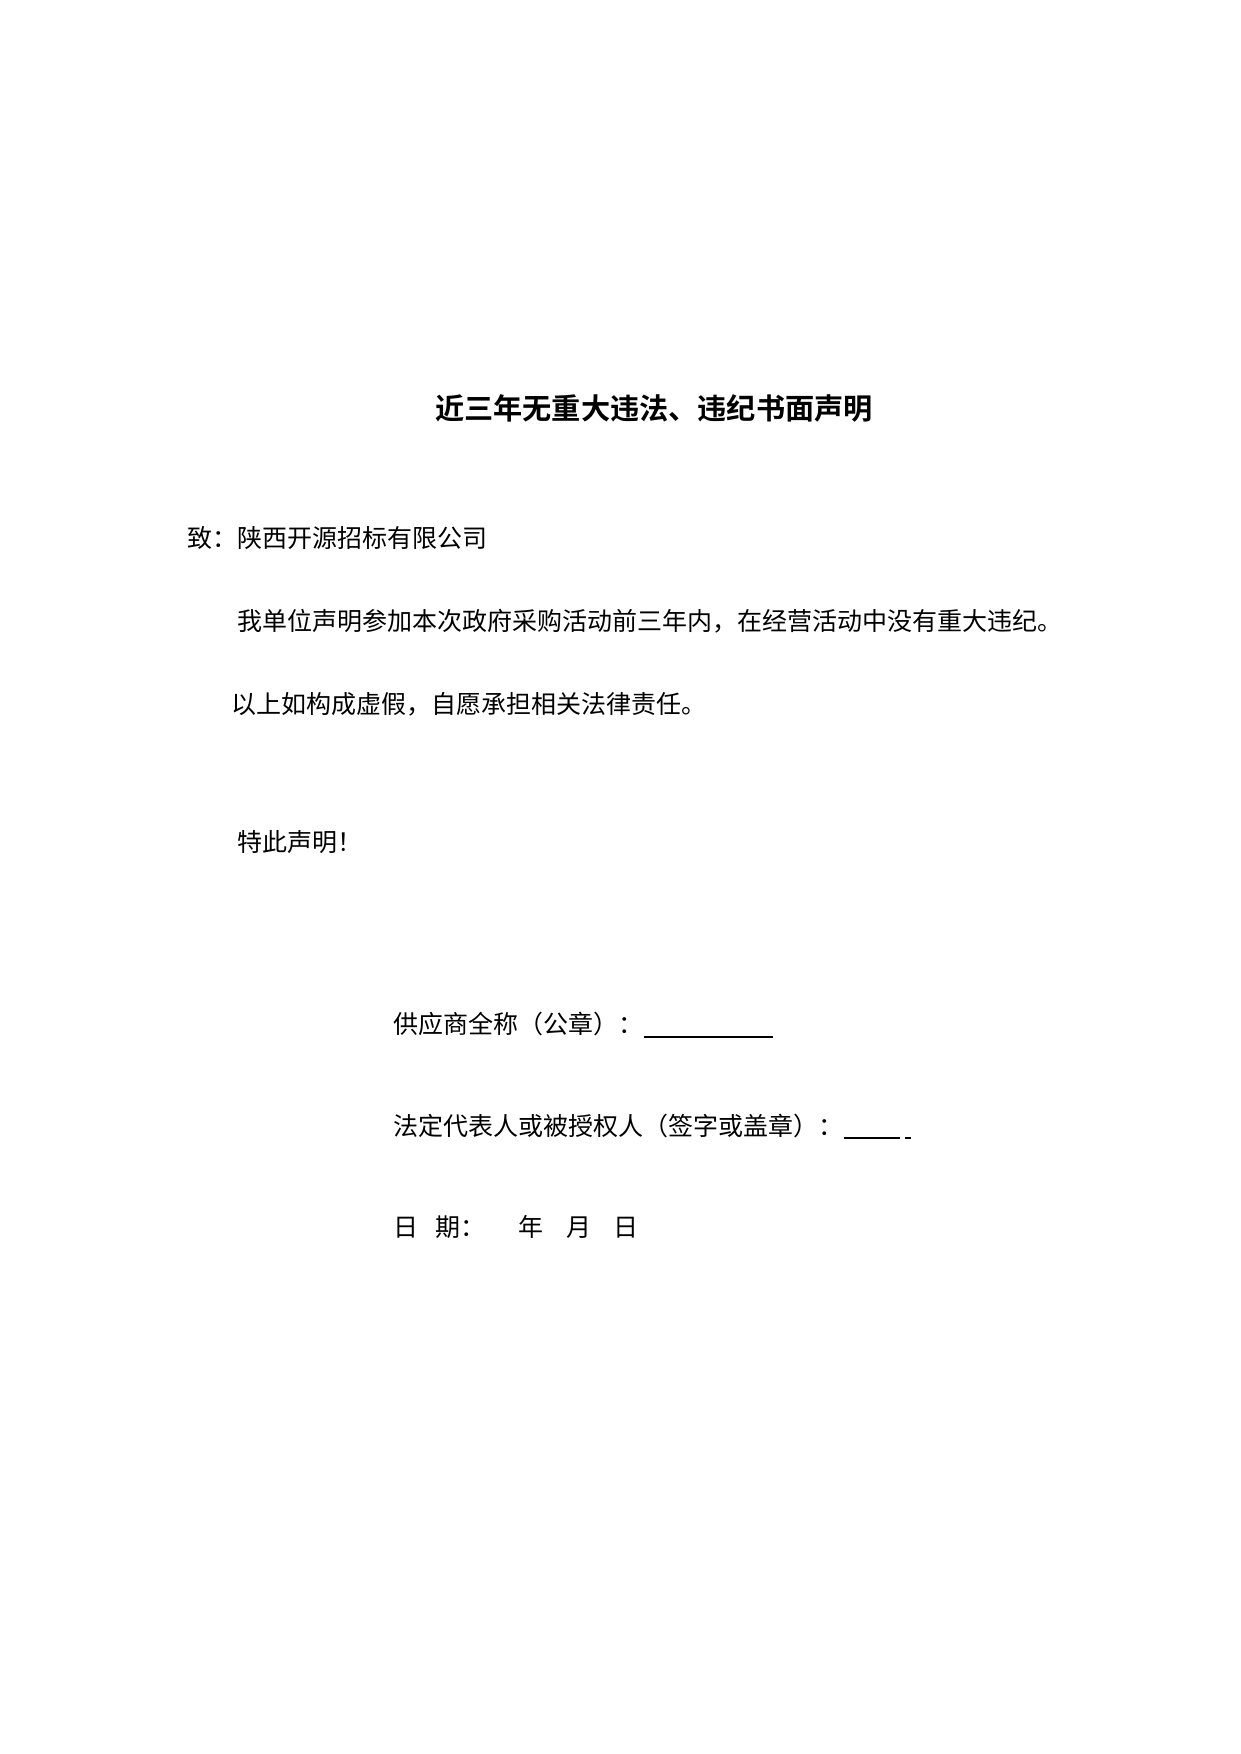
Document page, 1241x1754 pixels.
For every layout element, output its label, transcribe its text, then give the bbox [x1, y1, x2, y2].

text 特此声明！ [187, 808, 1053, 873]
text 日 期： 年 月 日 [187, 1193, 1053, 1258]
text 法定代表人或被授权人（签字或盖章）： [187, 1092, 1053, 1157]
text 近三年无重大违法、违纪书面声明 [187, 374, 1053, 439]
text 以上如构成虚假，自愿承担相关法律责任。 [187, 670, 1053, 735]
text 致：陕西开源招标有限公司 [187, 504, 1053, 569]
text 我单位声明参加本次政府采购活动前三年内，在经营活动中没有重大违纪。 [187, 587, 1053, 652]
text 供应商全称（公章）： [187, 991, 1053, 1056]
